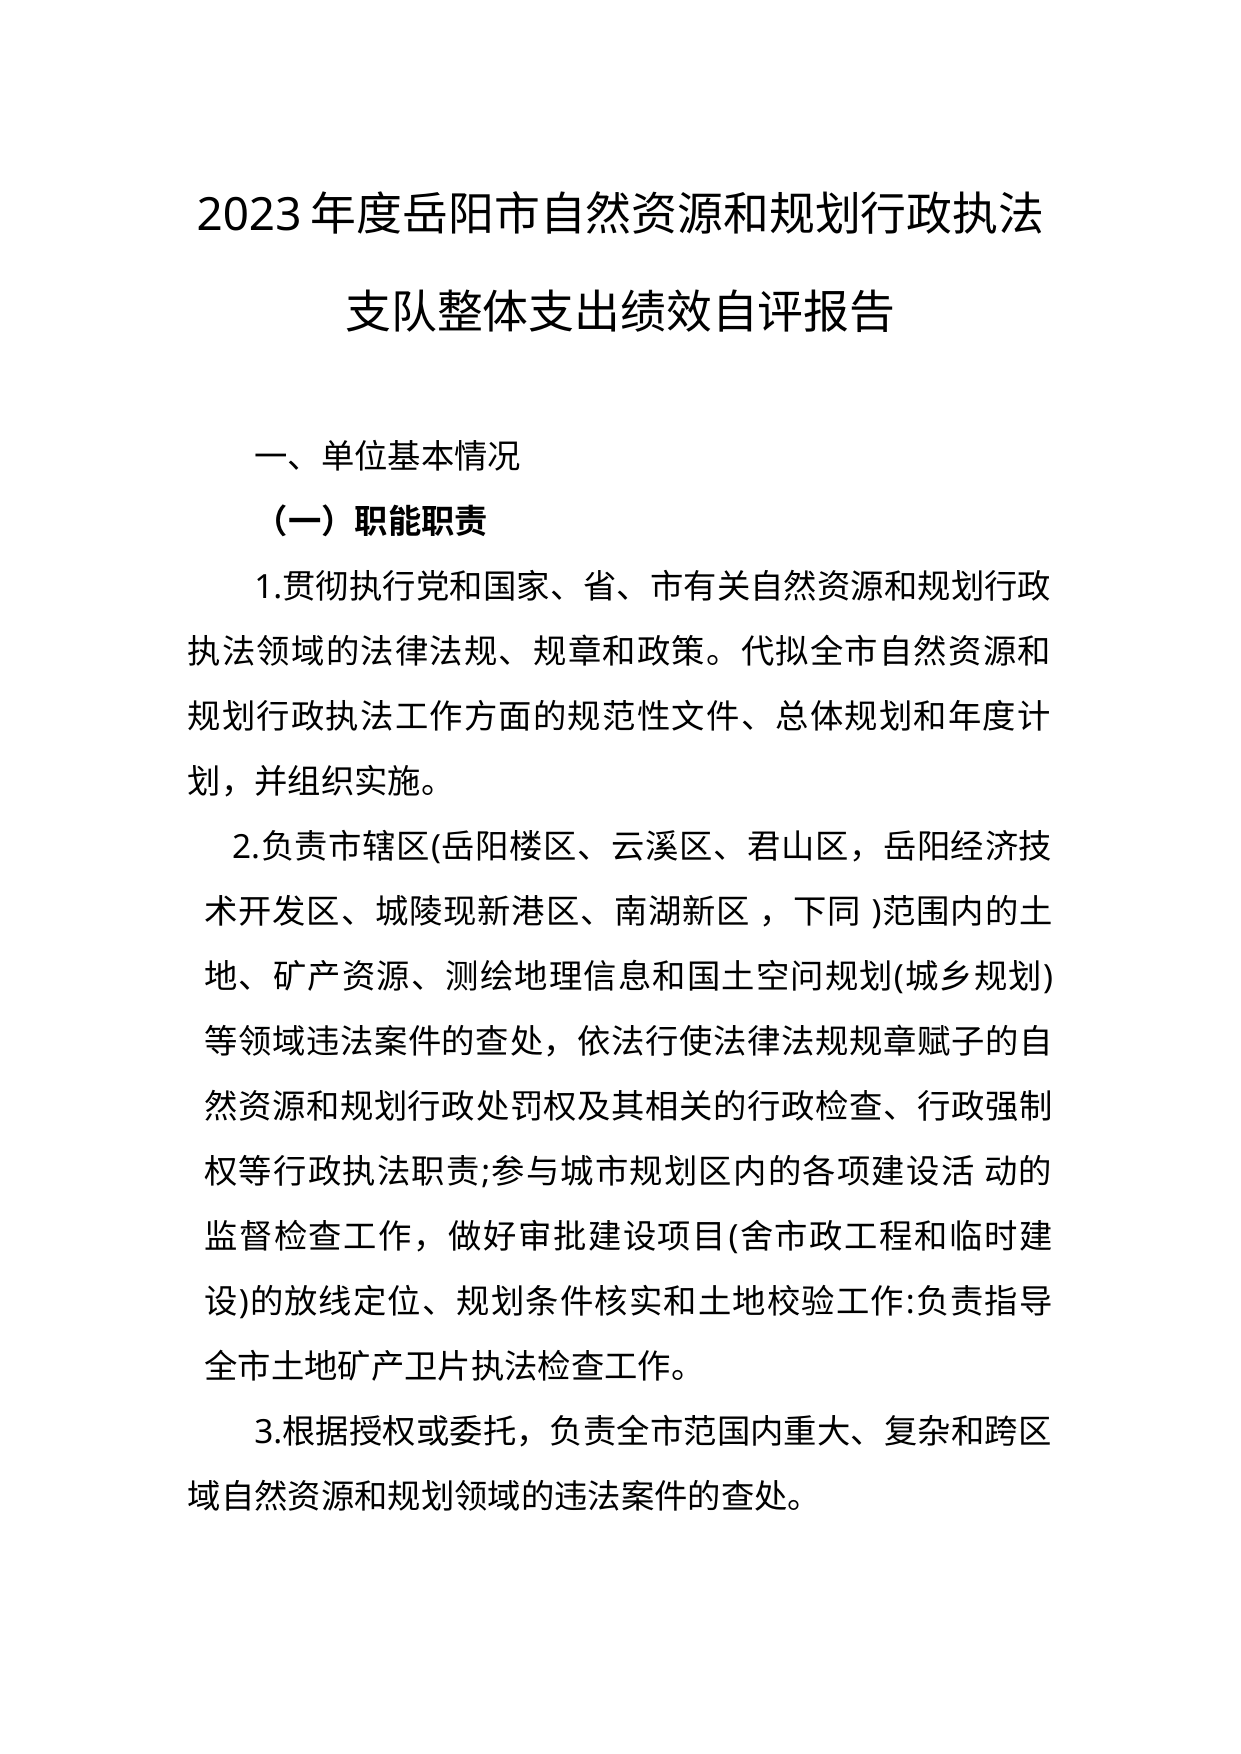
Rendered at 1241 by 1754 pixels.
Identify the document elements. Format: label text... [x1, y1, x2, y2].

text 一、单位基本情况 [187, 422, 1053, 487]
list 2.负责市辖区(岳阳楼区、云溪区、君山区，岳阳经济技术开发区、城陵现新港区、南湖新区 ，下同 )范围内的土地、矿产资源、测绘地理信息和国土空问规划(城乡规划)等领域违法案件的查处，依法行使法律法规规章赋子的自然资源和规划行政处罚权及其相关的行政检查、行政强制权等行政执法职责;参与城市规划区内的各项建设活 动的监督检查工作，做好审批建设项目(舍市政工程和临时建设)的放线定位、规划条件核实和土地校验工作:负责指导全市土地矿产卫片执法检查工作。 [204, 812, 1053, 1397]
list 1.贯彻执行党和国家、省、市有关自然资源和规划行政执法领域的法律法规、规章和政策。代拟全市自然资源和规划行政执法工作方面的规范性文件、总体规划和年度计划，并组织实施。 [187, 552, 1053, 812]
text 3.根据授权或委托，负责全市范国内重大、复杂和跨区域自然资源和规划领域的违法案件的查处。 [187, 1397, 1053, 1527]
text 2023年度岳阳市自然资源和规划行政执法支队整体支出绩效自评报告 [187, 162, 1053, 357]
text （一）职能职责 [187, 487, 1053, 552]
